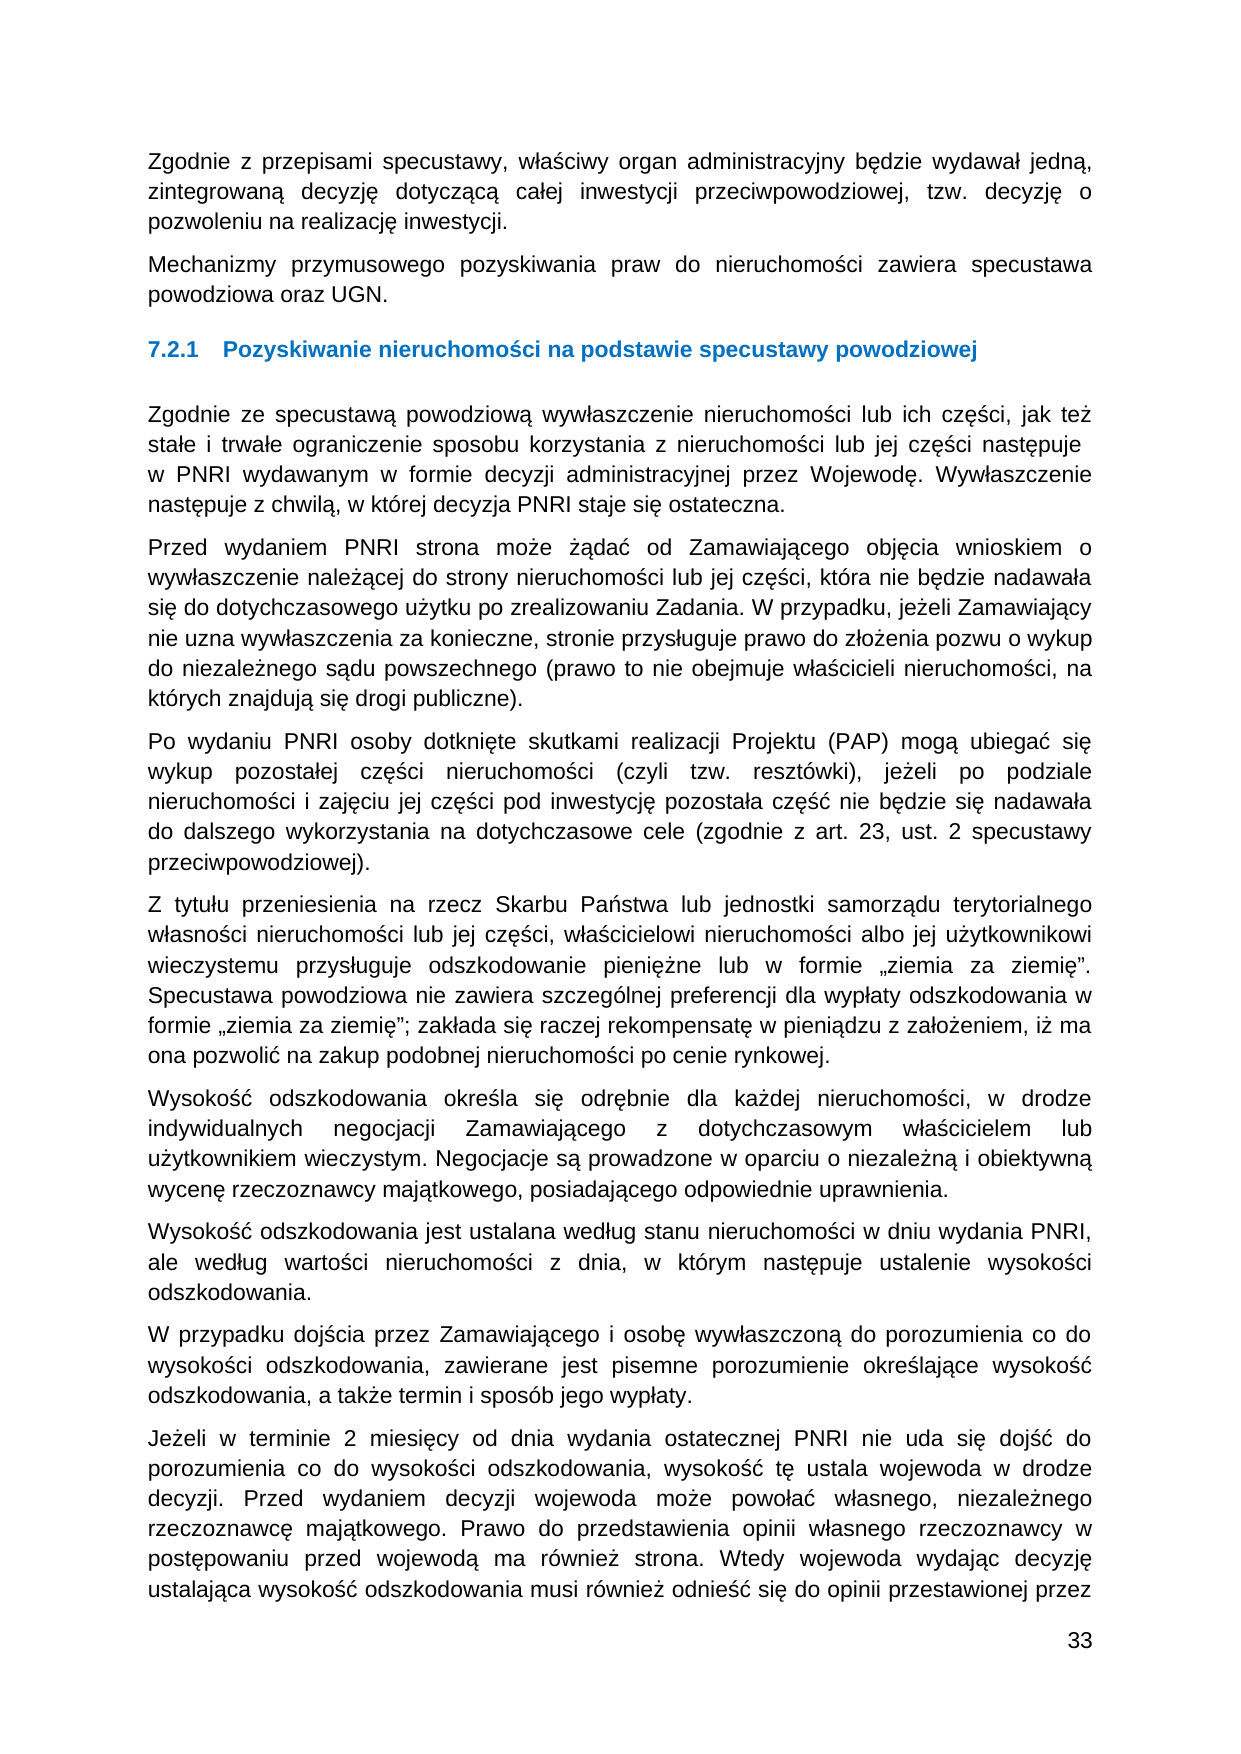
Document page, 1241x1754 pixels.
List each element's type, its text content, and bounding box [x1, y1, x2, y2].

text Wysokość odszkodowania określa się odrębnie dla każdej nieruchomości, w drodze indywidualnych negocjacji Zamawiającego z dotychczasowym właścicielem lub użytkownikiem wieczystym. Negocjacje są prowadzone w oparciu o niezależną i obiektywną wycenę rzeczoznawcy majątkowego, posiadającego odpowiednie uprawnienia. [148, 1085, 1093, 1202]
text Przed wydaniem PNRI strona może żądać od Zamawiającego objęcia wnioskiem o wywłaszczenie należącej do strony nieruchomości lub jej części, która nie będzie nadawała się do dotychczasowego użytku po zrealizowaniu Zadania. W przypadku, jeżeli Zamawiający nie uzna wywłaszczenia za konieczne, stronie przysługuje prawo do złożenia pozwu o wykup do niezależnego sądu powszechnego (prawo to nie obejmuje właścicieli nieruchomości, na których znajdują się drogi publiczne). [148, 534, 1093, 711]
text Zgodnie ze specustawą powodziową wywłaszczenie nieruchomości lub ich części, jak też stałe i trwałe ograniczenie sposobu korzystania z nieruchomości lub jej części następuje w PNRI wydawanym w formie decyzji administracyjnej przez Wojewodę. Wywłaszczenie następuje z chwilą, w której decyzja PNRI staje się ostateczna. [148, 401, 1093, 518]
text W przypadku dojścia przez Zamawiającego i osobę wywłaszczoną do porozumienia co do wysokości odszkodowania, zawierane jest pisemne porozumienie określające wysokość odszkodowania, a także termin i sposób jego wypłaty. [148, 1321, 1093, 1408]
text Mechanizmy przymusowego pozyskiwania praw do nieruchomości zawiera specustawa powodziowa oraz UGN. [148, 251, 1093, 307]
text Z tytułu przeniesienia na rzecz Skarbu Państwa lub jednostki samorządu terytorialnego własności nieruchomości lub jej części, właścicielowi nieruchomości albo jej użytkownikowi wieczystemu przysługuje odszkodowanie pieniężne lub w formie „ziemia za ziemię”. Specustawa powodziowa nie zawiera szczególnej preferencji dla wypłaty odszkodowania w formie „ziemia za ziemię”; zakłada się raczej rekompensatę w pieniądzu z założeniem, iż ma ona pozwolić na zakup podobnej nieruchomości po cenie rynkowej. [148, 891, 1093, 1069]
subtitle Pozyskiwanie nieruchomości na podstawie specustawy powodziowej [148, 336, 1093, 362]
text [148, 1424, 1093, 1602]
text Zgodnie z przepisami specustawy, właściwy organ administracyjny będzie wydawał jedną, zintegrowaną decyzję dotyczącą całej inwestycji przeciwpowodziowej, tzw. decyzję o pozwoleniu na realizację inwestycji. [148, 148, 1093, 234]
text Po wydaniu PNRI osoby dotknięte skutkami realizacji Projektu (PAP) mogą ubiegać się wykup pozostałej części nieruchomości (czyli tzw. resztówki), jeżeli po podziale nieruchomości i zajęciu jej części pod inwestycję pozostała część nie będzie się nadawała do dalszego wykorzystania na dotychczasowe cele (zgodnie z art. 23, ust. 2 specustawy przeciwpowodziowej). [148, 728, 1093, 875]
text Wysokość odszkodowania jest ustalana według stanu nieruchomości w dniu wydania PNRI, ale według wartości nieruchomości z dnia, w którym następuje ustalenie wysokości odszkodowania. [148, 1218, 1093, 1305]
